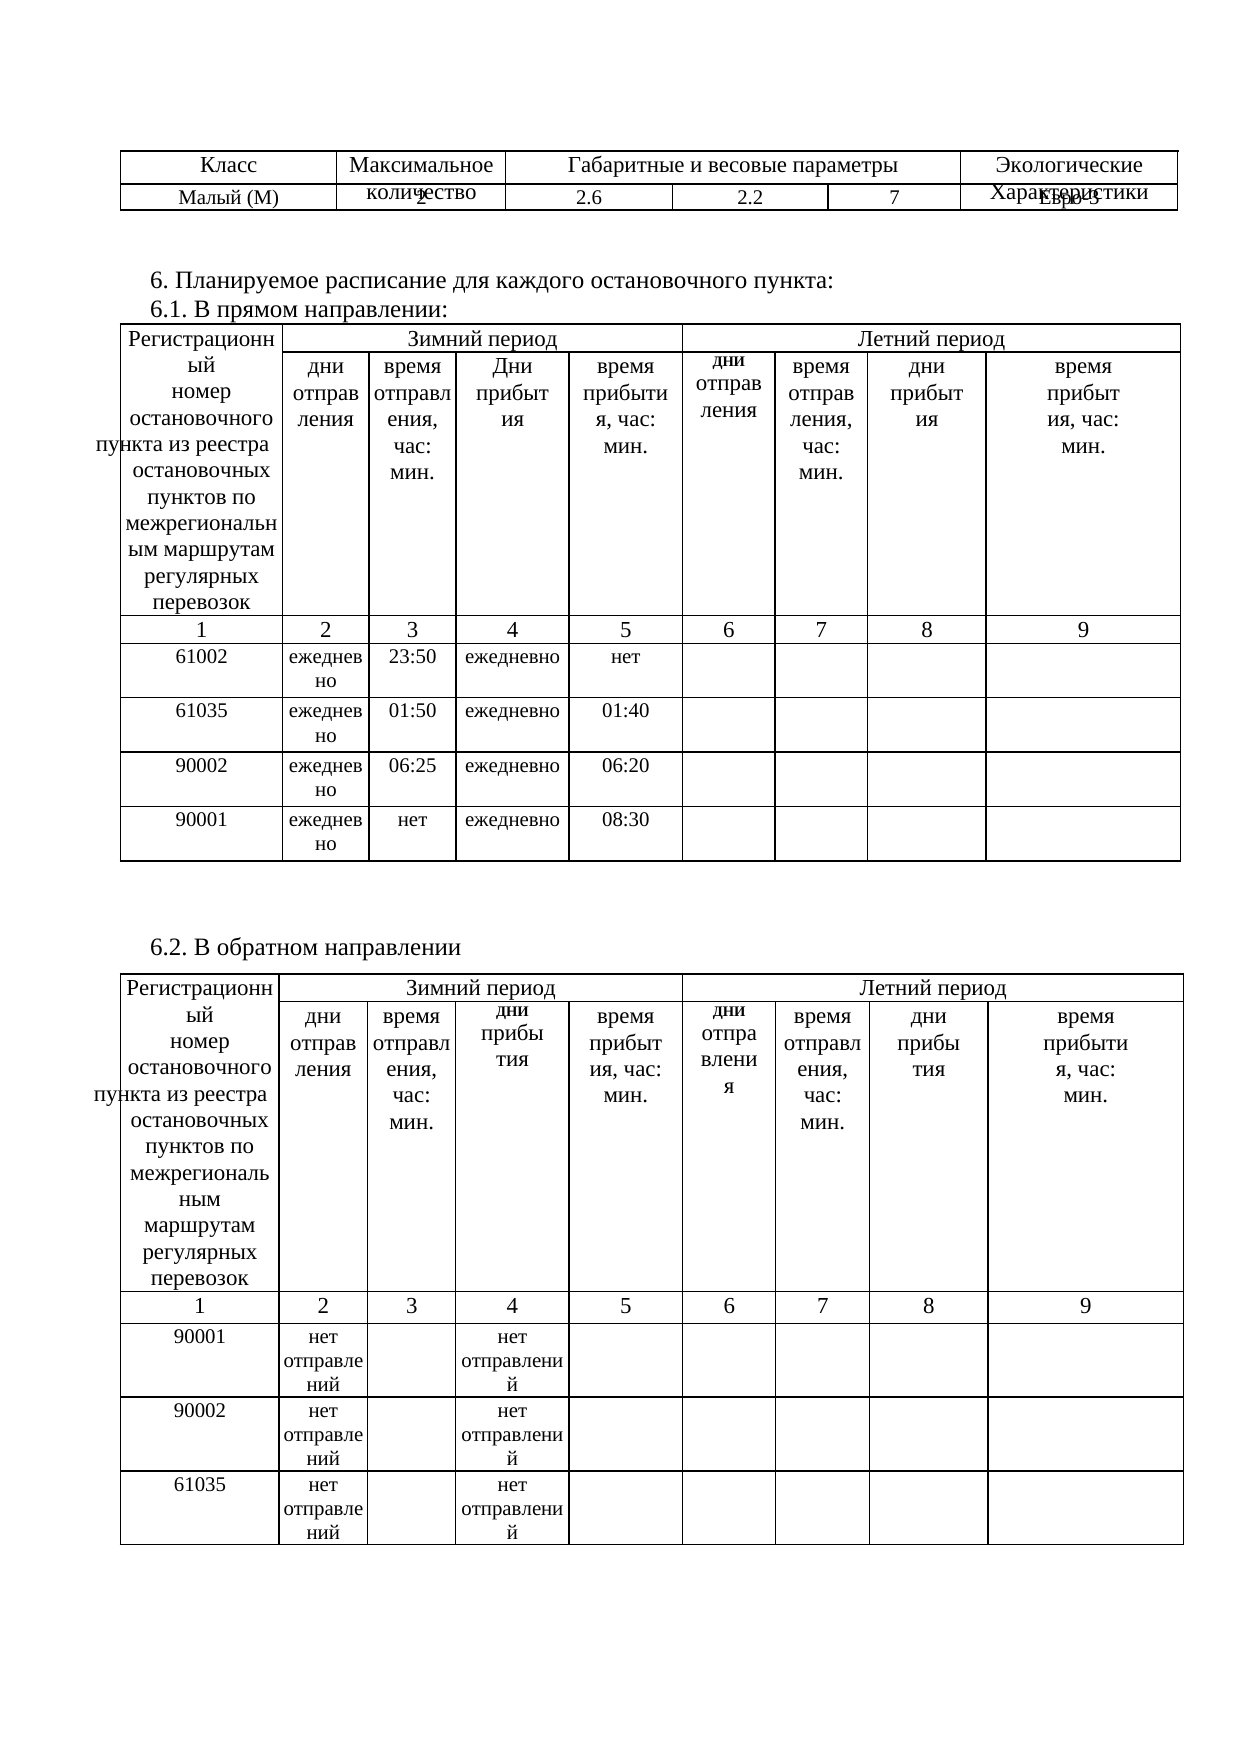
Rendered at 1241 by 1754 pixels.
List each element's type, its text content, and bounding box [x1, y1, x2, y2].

text 6.2. В обратном направлении [150, 932, 1090, 960]
table_cell нет отправлений [456, 1324, 568, 1396]
table_cell ежедневно [457, 698, 568, 751]
table_cell ДНИ отпра влени я [683, 1002, 775, 1291]
table_cell [683, 753, 774, 806]
table_cell ежедневно [457, 644, 568, 697]
table_cell 23:50 [370, 644, 455, 697]
table_cell время прибыт ия, час: мин. [570, 1002, 682, 1291]
table_cell [989, 1398, 1183, 1470]
table_cell [989, 1324, 1183, 1396]
table_cell [570, 1324, 682, 1396]
table_cell 5 [570, 616, 682, 642]
table_cell 90002 [121, 753, 282, 806]
table_header Зимний период [283, 325, 682, 351]
table_cell ежедневно [283, 698, 368, 751]
table_cell Евро-3 [961, 185, 1177, 209]
table_cell 61035 [121, 698, 282, 751]
table_cell [570, 1472, 682, 1544]
table_cell ежедневно [283, 644, 368, 697]
table_cell ежедневно [457, 753, 568, 806]
table_cell [870, 1324, 987, 1396]
table_cell нет [370, 807, 455, 860]
table_cell [870, 1472, 987, 1544]
table_cell ежедневно [283, 753, 368, 806]
table_cell 9 [989, 1292, 1183, 1322]
table_cell 1 [121, 616, 282, 642]
table_cell нет [570, 644, 682, 697]
table_cell время прибыти я, час: мин. [989, 1002, 1183, 1291]
table_cell 7 [776, 1292, 869, 1322]
table_cell 90001 [121, 807, 282, 860]
table_cell 2 [283, 616, 368, 642]
table_cell 01:40 [570, 698, 682, 751]
table_cell 2.6 [506, 185, 672, 209]
table_cell 2.2 [673, 185, 827, 209]
table_cell 90002 [121, 1398, 278, 1470]
table_cell время прибыти я, час: мин. [570, 353, 682, 614]
table_cell [683, 1472, 775, 1544]
table_cell [683, 807, 774, 860]
text 6. Планируемое расписание для каждого остановочного пункта: [150, 266, 1090, 294]
table_cell [776, 1398, 869, 1470]
table_cell ДНИ прибы тия [456, 1002, 568, 1291]
table_header Габаритные и весовые параметры [506, 152, 960, 183]
table_cell [368, 1398, 455, 1470]
table_cell [776, 644, 867, 697]
table_header Регистрационный номер остановочного пункта из реестра остановочных пунктов по межрегиональным маршрутам регулярных перевозок [121, 325, 282, 614]
table_cell 3 [368, 1292, 455, 1322]
table_cell ДНИ отправ ления [683, 353, 774, 614]
table_cell 9 [987, 616, 1180, 642]
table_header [121, 975, 278, 1291]
table_cell дни отправ ления [283, 353, 368, 614]
table_cell дни прибы тия [870, 1002, 987, 1291]
table_cell нет отправлений [280, 1324, 367, 1396]
table_cell дни отправ ления [280, 1002, 367, 1291]
table_cell 2 [280, 1292, 367, 1322]
table_cell 3 [370, 616, 455, 642]
table_cell [870, 1398, 987, 1470]
table_cell [776, 753, 867, 806]
table_header Зимний период [280, 975, 682, 1001]
table_cell 61002 [121, 644, 282, 697]
table_cell ежедневно [283, 807, 368, 860]
table_cell [683, 1324, 775, 1396]
table_cell 4 [456, 1292, 568, 1322]
table_cell [570, 1398, 682, 1470]
table_cell время отправл ения, час: мин. [370, 353, 455, 614]
table_cell [776, 1472, 869, 1544]
table_cell [868, 807, 985, 860]
table_cell 06:25 [370, 753, 455, 806]
table_cell [683, 644, 774, 697]
table_cell [368, 1324, 455, 1396]
table_cell [987, 698, 1180, 751]
table_cell [368, 1472, 455, 1544]
table_header Экологические Характеристики [961, 152, 1177, 183]
table_cell 1 [121, 1292, 278, 1322]
text 6.1. В прямом направлении: [150, 294, 1090, 323]
table_cell нет отправлений [280, 1472, 367, 1544]
table_cell 01:50 [370, 698, 455, 751]
table_cell время отправл ения, час: мин. [368, 1002, 455, 1291]
table_cell 90001 [121, 1324, 278, 1396]
table_cell [776, 698, 867, 751]
table_cell 06:20 [570, 753, 682, 806]
table_cell Малый (М) [121, 185, 336, 209]
table_cell 8 [870, 1292, 987, 1322]
table_cell Дни прибыт ия [457, 353, 568, 614]
table_header Летний период [683, 975, 1183, 1001]
table_cell [989, 1472, 1183, 1544]
table_cell 61035 [121, 1472, 278, 1544]
table_cell дни прибыт ия [868, 353, 985, 614]
table_header Максимальное количество [337, 152, 505, 183]
table_cell [987, 807, 1180, 860]
table_cell нет отправлений [456, 1398, 568, 1470]
table_cell 6 [683, 1292, 775, 1322]
table_cell [987, 753, 1180, 806]
table_cell 2 [337, 185, 505, 209]
table_cell нет отправлений [280, 1398, 367, 1470]
table_cell 7 [776, 616, 867, 642]
table_cell ежедневно [457, 807, 568, 860]
table_cell время прибыт ия, час: мин. [987, 353, 1180, 614]
table_cell [868, 753, 985, 806]
table_header Класс [121, 152, 336, 183]
table_cell [683, 1398, 775, 1470]
table_cell [868, 698, 985, 751]
table_cell [776, 1324, 869, 1396]
table_cell 4 [457, 616, 568, 642]
table_cell [683, 698, 774, 751]
table_cell время отправ ления, час: мин. [776, 353, 867, 614]
table_cell 08:30 [570, 807, 682, 860]
table_cell время отправл ения, час: мин. [776, 1002, 869, 1291]
table_cell 7 [829, 185, 960, 209]
table_cell нет отправлений [456, 1472, 568, 1544]
table_header Летний период [683, 325, 1180, 351]
table_cell 5 [570, 1292, 682, 1322]
table_cell 8 [868, 616, 985, 642]
table_cell 6 [683, 616, 774, 642]
table_cell [776, 807, 867, 860]
table_cell [987, 644, 1180, 697]
table_cell [868, 644, 985, 697]
